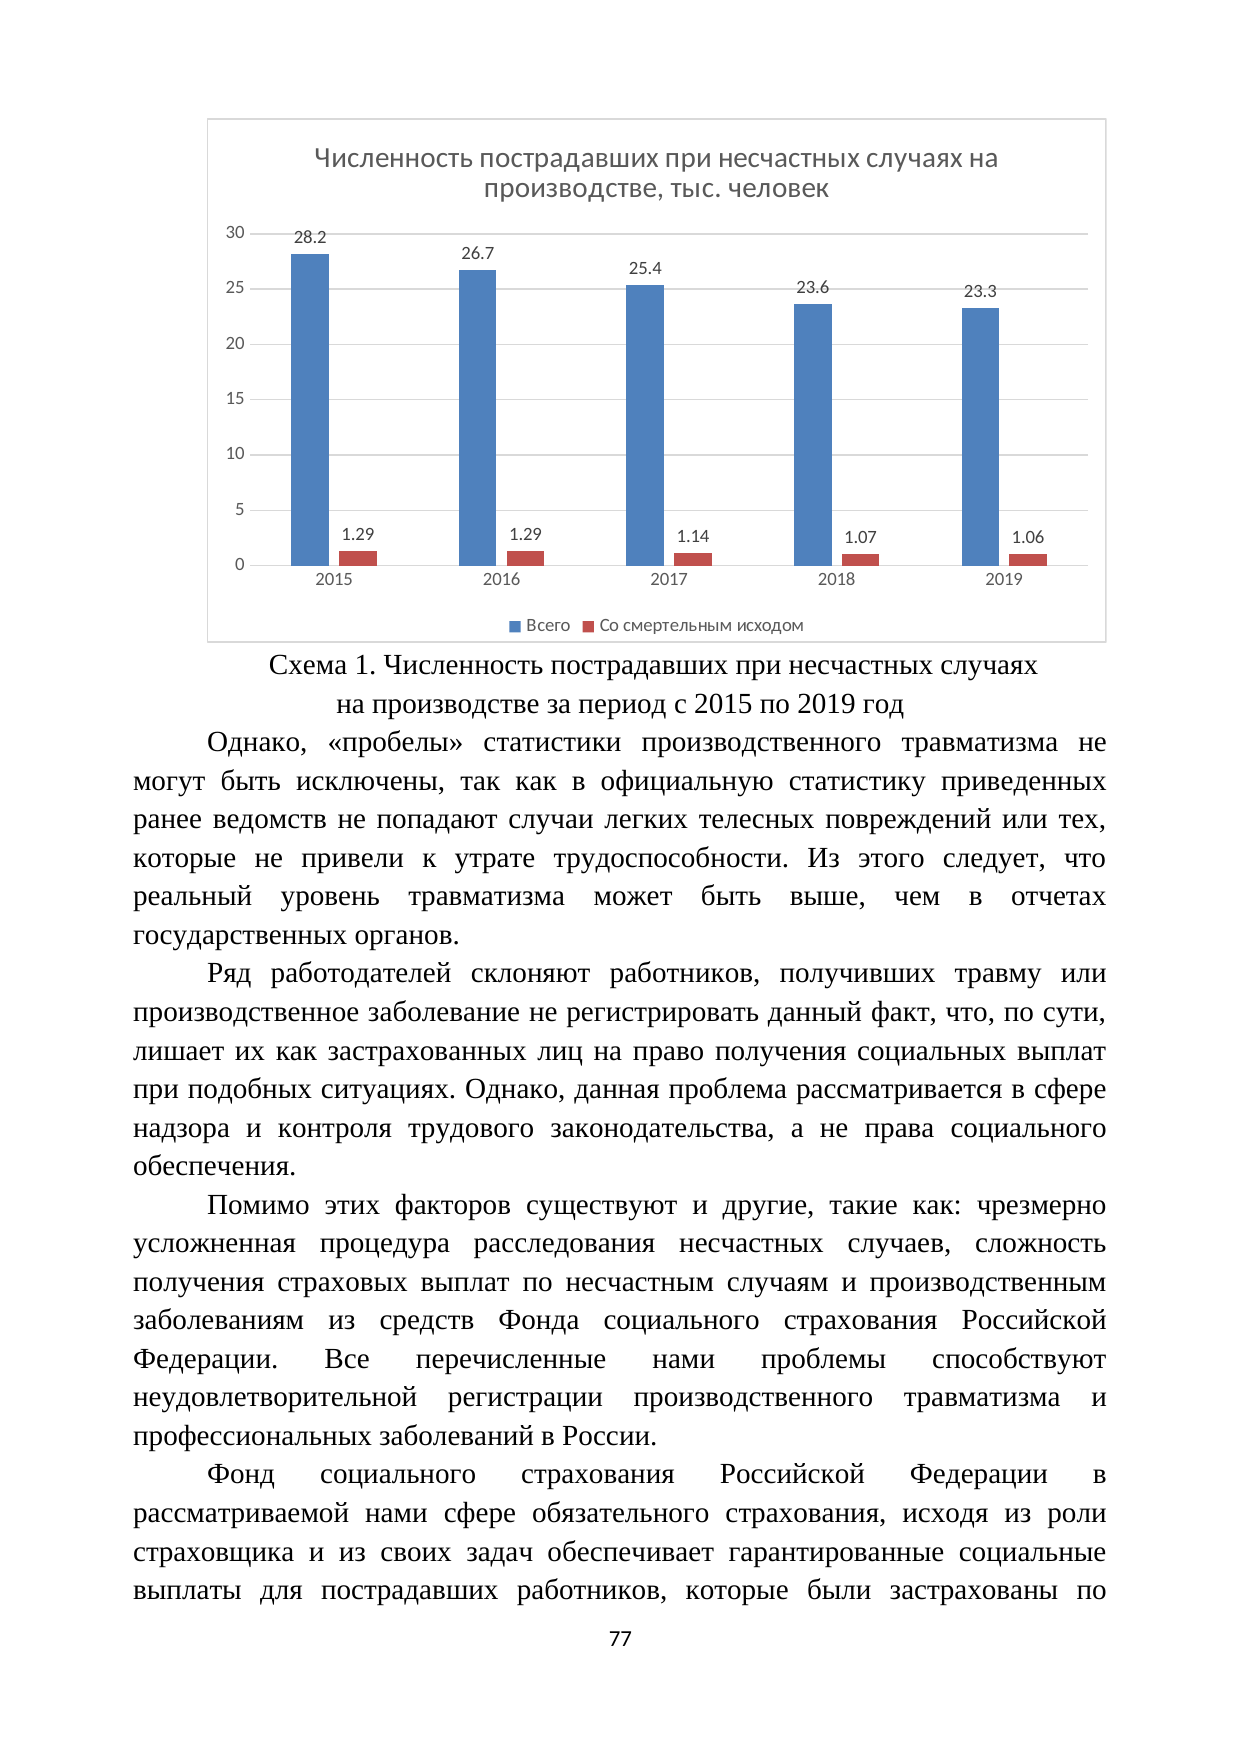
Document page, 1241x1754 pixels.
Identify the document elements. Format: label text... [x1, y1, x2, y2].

text Однако, «пробелы» статистики производственного травматизма не могут быть исключены, так как в официальную статистику приведенных ранее ведомств не попадают случаи легких телесных повреждений или тех, которые не привели к утрате трудоспособности. Из этого следует, что реальный уровень травматизма может быть выше, чем в отчетах государственных органов. [133, 724, 1107, 951]
text Помимо этих факторов существуют и другие, такие как: чрезмерно усложненная процедура расследования несчастных случаев, сложность получения страховых выплат по несчастным случаям и производственным заболеваниям из средств Фонда социального страхования Российской Федерации. Все перечисленные нами проблемы способствуют неудовлетворительной регистрации производственного травматизма и профессиональных заболеваний в России. [133, 1187, 1107, 1452]
text Схема 1. Численность пострадавших при несчастных случаях на производстве за период с 2015 по 2019 год [133, 647, 1107, 719]
text Ряд работодателей склоняют работников, получивших травму или производственное заболевание не регистрировать данный факт, что, по сути, лишает их как застрахованных лиц на право получения социальных выплат при подобных ситуациях. Однако, данная проблема рассматривается в сфере надзора и контроля трудового законодательства, а не права социального обеспечения. [133, 956, 1107, 1182]
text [133, 1457, 1107, 1606]
